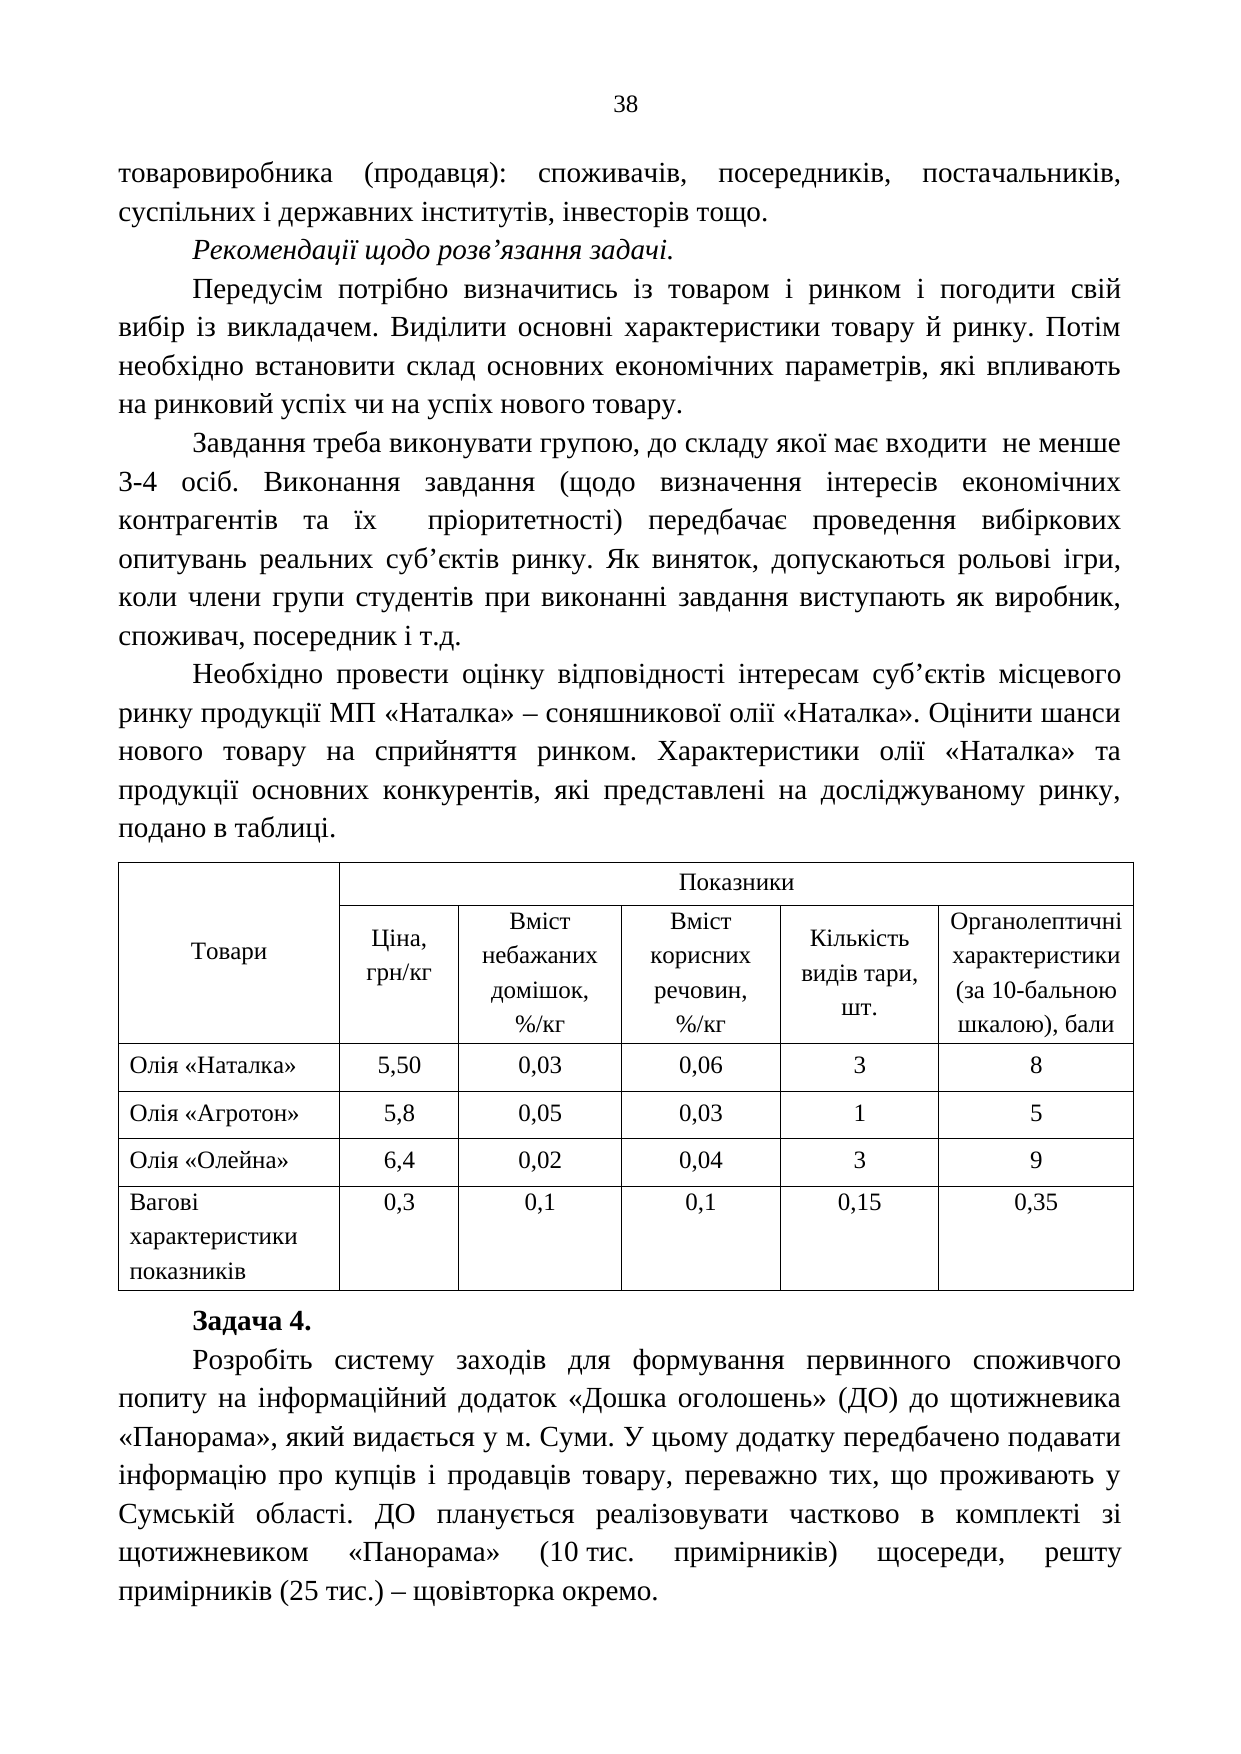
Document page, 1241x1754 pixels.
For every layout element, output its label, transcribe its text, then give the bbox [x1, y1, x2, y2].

table_cell 5 [939, 1092, 1133, 1138]
table_cell 0,03 [459, 1044, 621, 1091]
table_cell 0,1 [459, 1187, 621, 1290]
table_cell Вміст корисних речовин, %/кг [622, 906, 780, 1043]
table_cell 0,3 [340, 1187, 458, 1290]
table_cell 5,50 [340, 1044, 458, 1091]
table_cell 5,8 [340, 1092, 458, 1138]
text Необхідно провести оцінку відповідності інтересам суб’єктів місцевого ринку продукції МП «Наталка» – соняшникової олії «Наталка». Оцінити шанси нового товару на сприйняття ринком. Характеристики олії «Наталка» та продукції основних конкурентів, які представлені на досліджуваному ринку, подано в таблиці. [118, 656, 1122, 844]
table_cell 1 [781, 1092, 938, 1138]
table_cell 0,03 [622, 1092, 780, 1138]
table_cell 3 [781, 1044, 938, 1091]
table_header Товари [119, 863, 339, 1043]
table_cell 0,04 [622, 1139, 780, 1186]
table_cell Вміст небажаних домішок, %/кг [459, 906, 621, 1043]
text Завдання треба виконувати групою, до складу якої має входити не менше 3-4 осіб. Виконання завдання (щодо визначення інтересів економічних контрагентів та їх пріоритетності) передбачає проведення вибіркових опитувань реальних суб’єктів ринку. Як виняток, допускаються рольові ігри, коли члени групи студентів при виконанні завдання виступають як виробник, споживач, посередник і т.д. [118, 425, 1122, 651]
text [118, 155, 1122, 227]
table_cell 9 [939, 1139, 1133, 1186]
table_cell 0,15 [781, 1187, 938, 1290]
table_cell 6,4 [340, 1139, 458, 1186]
table_header Показники [340, 863, 1133, 905]
table_cell 0,35 [939, 1187, 1133, 1290]
table_cell 0,05 [459, 1092, 621, 1138]
text Задача 4. [118, 1303, 1122, 1337]
table_cell Олія «Агротон» [119, 1092, 339, 1138]
table_cell Ціна, грн/кг [340, 906, 458, 1043]
table_cell 0,1 [622, 1187, 780, 1290]
table_cell 3 [781, 1139, 938, 1186]
table_cell Вагові характеристики показників [119, 1187, 339, 1290]
text Рекомендації щодо розв’язання задачі. [118, 232, 1122, 266]
table_cell Олія «Наталка» [119, 1044, 339, 1091]
table_cell Органолептичні характеристики (за 10-бальною шкалою), бали [939, 906, 1133, 1043]
text Передусім потрібно визначитись із товаром і ринком і погодити свій вибір із викладачем. Виділити основні характеристики товару й ринку. Потім необхідно встановити склад основних економічних параметрів, які впливають на ринковий успіх чи на успіх нового товару. [118, 271, 1122, 420]
table_cell 0,02 [459, 1139, 621, 1186]
table_cell 0,06 [622, 1044, 780, 1091]
table_cell Кількість видів тари, шт. [781, 906, 938, 1043]
table_cell Олія «Олейна» [119, 1139, 339, 1186]
text Розробіть систему заходів для формування первинного споживчого попиту на інформаційний додаток «Дошка оголошень» (ДО) до щотижневика «Панорама», який видається у м. Суми. У цьому додатку передбачено подавати інформацію про купців і продавців товару, переважно тих, що проживають у Сумській області. ДО планується реалізовувати частково в комплекті зі щотижневиком «Панорама» (10 тис. примірників) щосереди, решту примірників (25 тис.) – щовівторка окремо. [118, 1342, 1122, 1607]
table_cell 8 [939, 1044, 1133, 1091]
